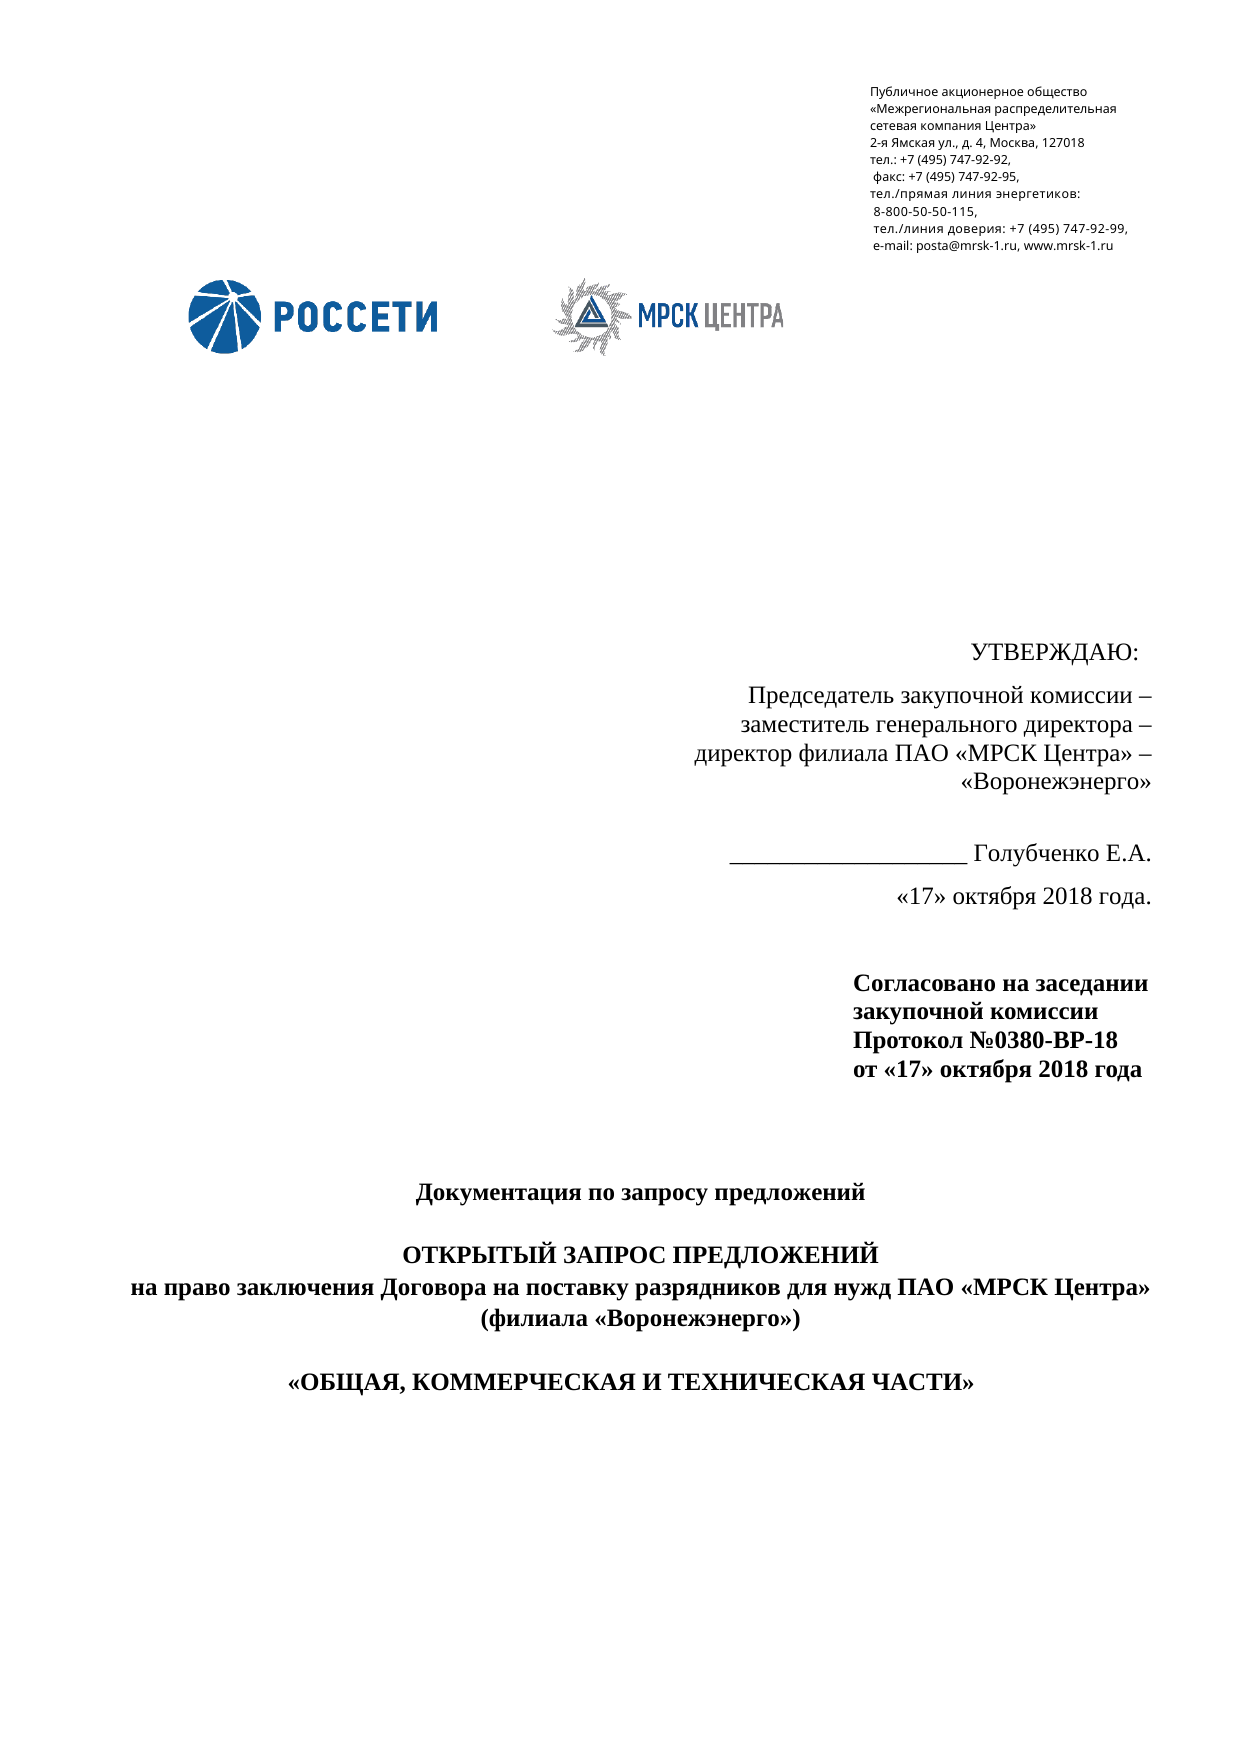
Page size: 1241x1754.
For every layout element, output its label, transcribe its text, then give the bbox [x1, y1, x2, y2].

text заместитель генерального директора – [129, 709, 1152, 738]
text Протокол №0380-ВР-18 [853, 1025, 1163, 1054]
text закупочной комиссии [853, 996, 1163, 1025]
text «Воронежэнерго» [129, 766, 1152, 795]
text Согласовано на заседании [853, 968, 1163, 996]
picture [188, 278, 784, 356]
text на право заключения Договора на поставку разрядников для нужд ПАО «МРСК Центра» (филиала «Воронежэнерго») [129, 1272, 1152, 1332]
text ОТКРЫТЫЙ ЗАПРОС ПРЕДЛОЖЕНИЙ [129, 1240, 1152, 1269]
text «17» октября 2018 года. [129, 881, 1152, 910]
text УТВЕРЖДАЮ: [720, 637, 1152, 666]
text ___________________ Голубченко Е.А. [129, 838, 1152, 867]
text от «17» октября 2018 года [853, 1054, 1163, 1083]
text «ОБЩАЯ, КОММЕРЧЕСКАЯ и техническая ЧАСТИ» [73, 1367, 1183, 1395]
text Документация по запросу предложений [129, 1177, 1152, 1206]
text директор филиала ПАО «МРСК Центра» – [129, 738, 1152, 766]
text Председатель закупочной комиссии – [129, 680, 1152, 709]
